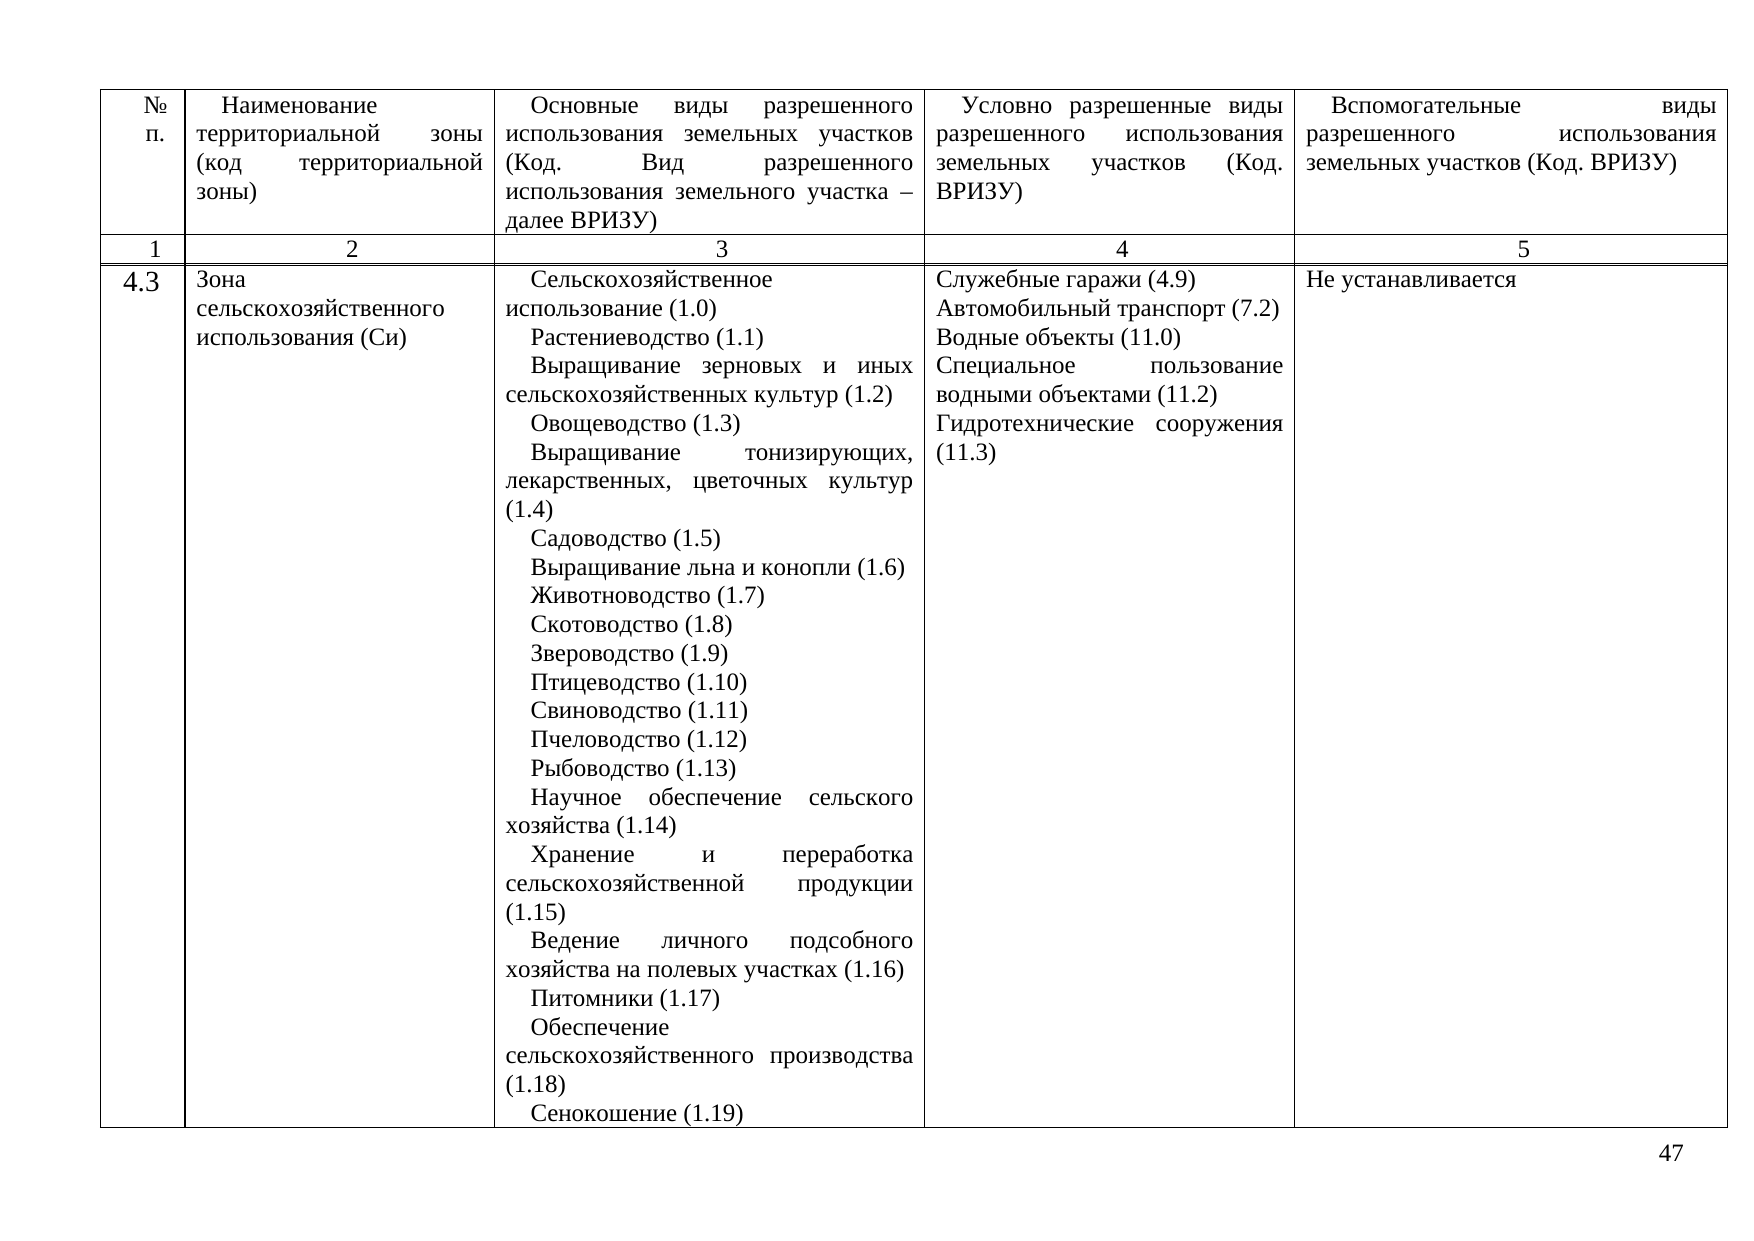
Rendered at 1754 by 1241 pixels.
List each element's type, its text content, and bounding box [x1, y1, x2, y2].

table_header Наименование территориальной зоны (код территориальной зоны) [186, 90, 494, 233]
table_cell Зона сельскохозяйственного использования (Си) [186, 266, 494, 1127]
table_header Вспомогательные виды разрешенного использования земельных участков (Код. ВРИЗУ) [1295, 90, 1727, 233]
table_header Основные виды разрешенного использования земельных участков (Код. Вид разрешенного использования земельного участка – далее ВРИЗУ) [495, 90, 924, 233]
table_cell 3 [495, 235, 924, 263]
table_cell Не устанавливается [1295, 266, 1727, 1127]
table_cell 1 [101, 235, 184, 263]
table_cell [101, 266, 184, 1127]
table_cell 5 [1295, 235, 1727, 263]
table_header Условно разрешенные виды разрешенного использования земельных участков (Код. ВРИЗУ) [925, 90, 1294, 233]
table_cell 2 [186, 235, 494, 263]
table_header № п. [101, 90, 184, 233]
table_cell 4 [925, 235, 1294, 263]
